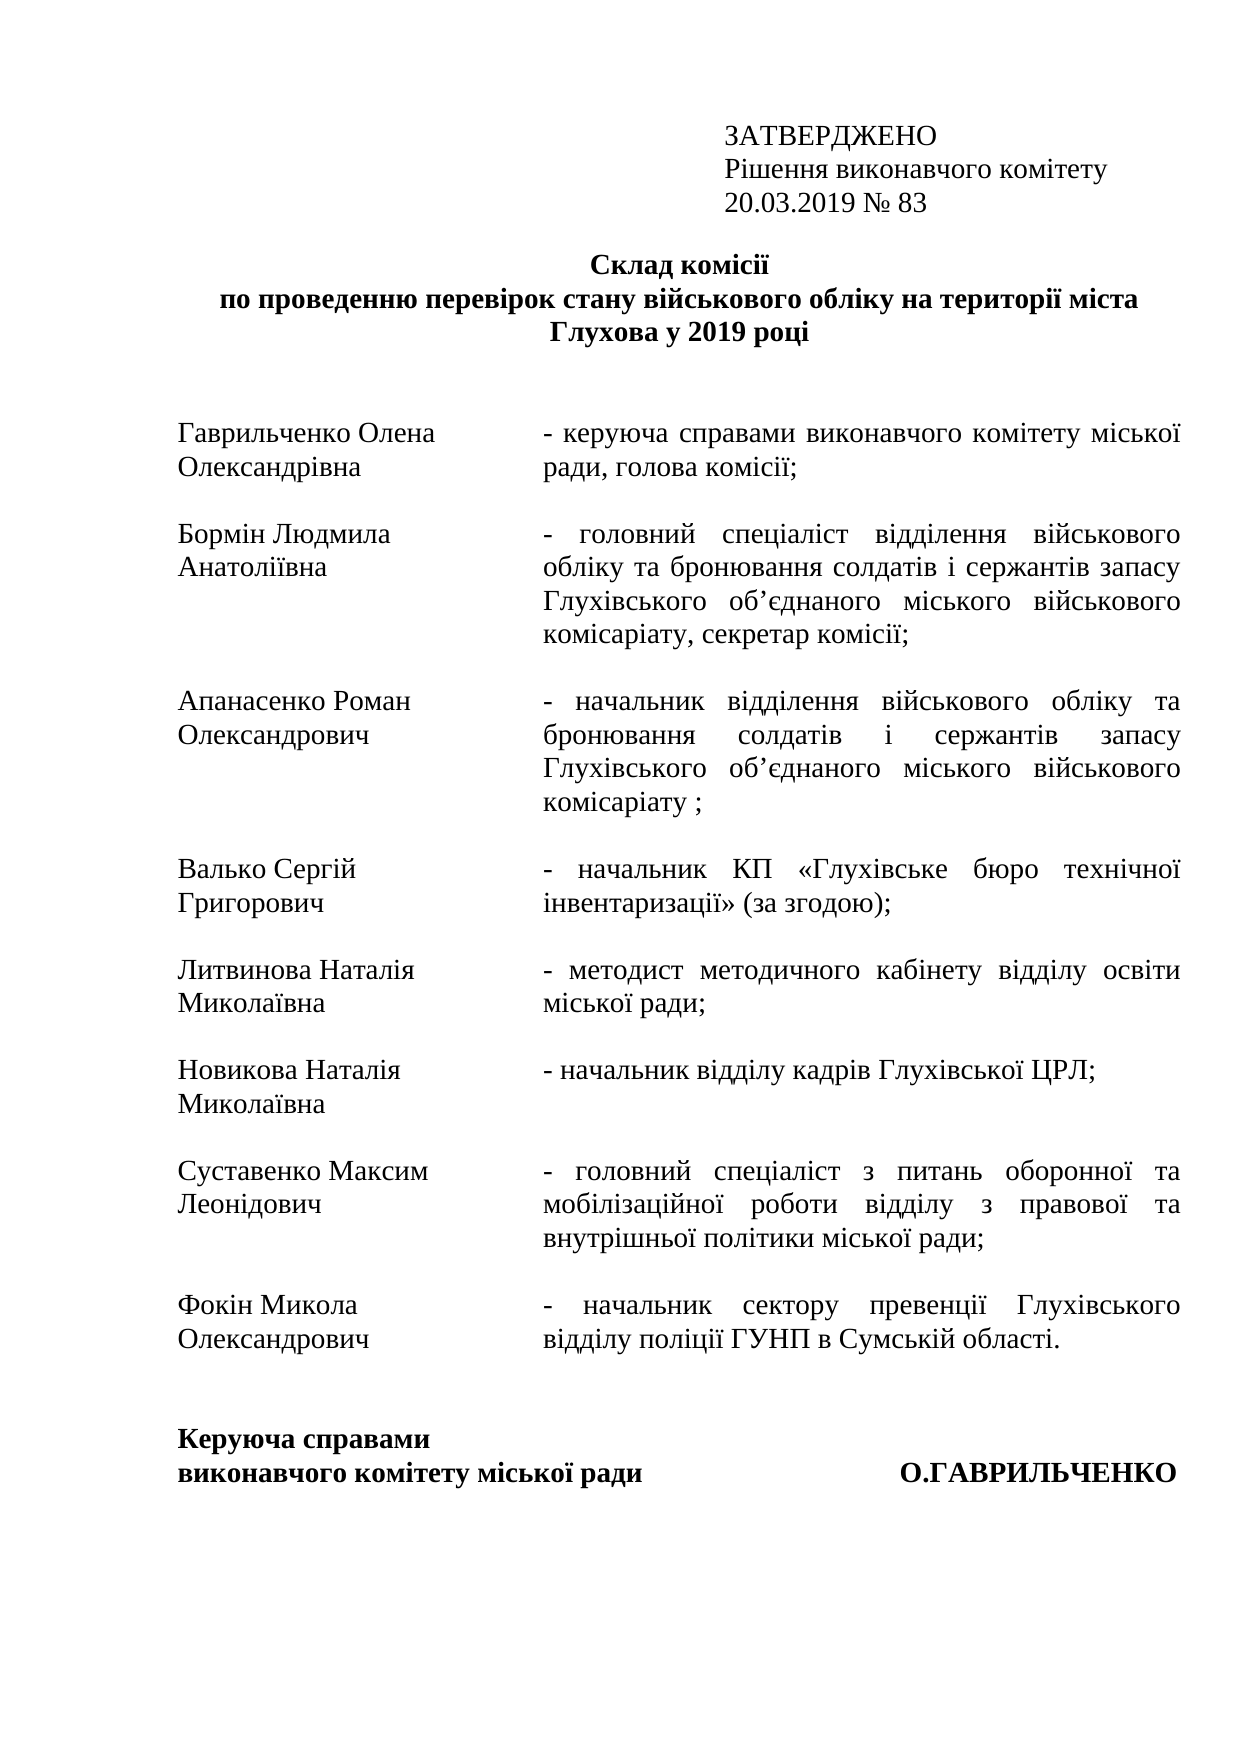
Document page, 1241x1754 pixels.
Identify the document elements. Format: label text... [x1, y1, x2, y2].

table_cell Литвинова Наталія Миколаївна [166, 952, 532, 1052]
table_cell Фокін Микола Олександрович [166, 1287, 532, 1354]
table_cell - начальник КП «Глухівське бюро технічної інвентаризації» (за згодою); [532, 851, 1192, 952]
table_cell - головний спеціаліст відділення військового обліку та бронювання солдатів і сержантів запасу Глухівського об’єднаного міського військового комісаріату, секретар комісії; [532, 516, 1192, 683]
table_cell - начальник сектору превенції Глухівського відділу поліції ГУНП в Сумській області. [532, 1287, 1192, 1354]
table_cell - начальник відділення військового обліку та бронювання солдатів і сержантів запасу Глухівського об’єднаного міського військового комісаріату ; [532, 684, 1192, 851]
text виконавчого комітету міської ради О.ГАВРИЛЬЧЕНКО [177, 1455, 1181, 1488]
table_cell Бормін Людмила Анатоліївна [166, 516, 532, 683]
text Глухова у 2019 році [177, 314, 1181, 348]
text ЗАТВЕРДЖЕНО [177, 118, 1181, 152]
table_cell Суставенко Максим Леонідович [166, 1153, 532, 1287]
text 20.03.2019 № 83 [177, 185, 1181, 219]
table_header Гаврильченко Олена Олександрівна [166, 415, 532, 516]
table_cell - методист методичного кабінету відділу освіти міської ради; [532, 952, 1192, 1052]
table_cell Валько Сергій Григорович [166, 851, 532, 952]
text Керуюча справами [177, 1421, 1181, 1455]
text по проведенню перевірок стану військового обліку на території міста [177, 281, 1181, 314]
table_cell - начальник відділу кадрів Глухівської ЦРЛ; [532, 1053, 1192, 1153]
table_cell Апанасенко Роман Олександрович [166, 684, 532, 851]
table_header - керуюча справами виконавчого комітету міської ради, голова комісії; [532, 415, 1192, 516]
text Склад комісії [177, 247, 1181, 281]
text Рішення виконавчого комітету [177, 152, 1181, 185]
table_cell - головний спеціаліст з питань оборонної та мобілізаційної роботи відділу з правової та внутрішньої політики міської ради; [532, 1153, 1192, 1287]
table_cell Новикова Наталія Миколаївна [166, 1053, 532, 1153]
